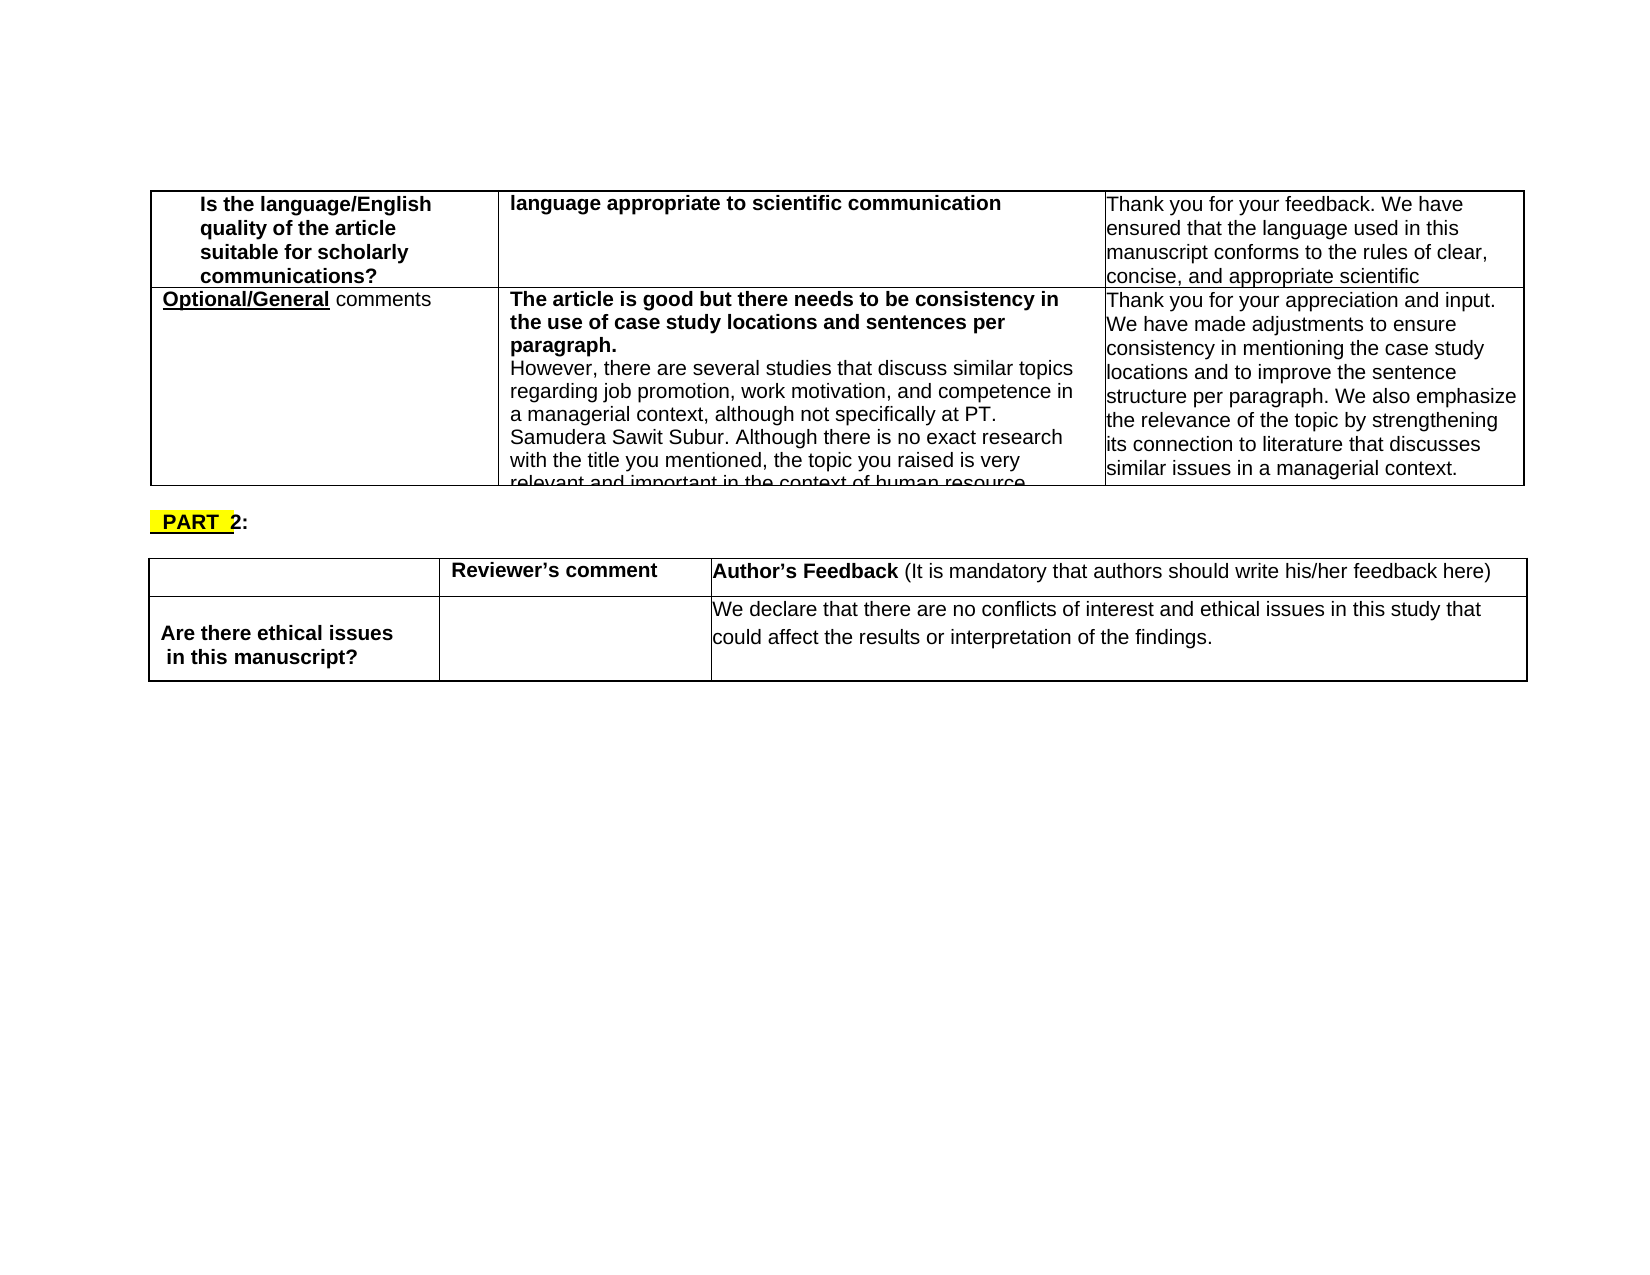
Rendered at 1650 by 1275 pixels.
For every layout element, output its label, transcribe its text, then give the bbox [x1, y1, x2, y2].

table_header Thank you for your feedback. We have ensured that the language used in this manuscript conforms to the rules of clear, concise, and appropriate scientific communication. [1106, 192, 1523, 287]
table_header Author’s Feedback (It is mandatory that authors should write his/her feedback here) [712, 559, 1526, 596]
table_header Is the language/English quality of the article suitable for scholarly communications? [152, 192, 498, 287]
table_header [150, 559, 439, 596]
table_cell [440, 597, 711, 680]
table_cell The article is good but there needs to be consistency in the use of case study locations and sentences per paragraph. However, there are several studies that discuss similar topics regarding job promotion, work motivation, and competence in a managerial context, although not specifically at PT. Samudera Sawit Subur. Although there is no exact research with the title you mentioned, the topic you raised is very relevant and important in the context of human resource management. [499, 288, 1105, 484]
table_header Reviewer’s comment [440, 559, 711, 596]
table_cell We declare that there are no conflicts of interest and ethical issues in this study that could affect the results or interpretation of the findings. [712, 597, 1526, 680]
table_header language appropriate to scientific communication [499, 192, 1105, 287]
table_cell Thank you for your appreciation and input. We have made adjustments to ensure consistency in mentioning the case study locations and to improve the sentence structure per paragraph. We also emphasize the relevance of the topic by strengthening its connection to literature that discusses similar issues in a managerial context. [1106, 288, 1523, 484]
text PART 2: [162, 510, 1414, 534]
table_cell Optional/General comments [152, 288, 498, 484]
table_cell Are there ethical issues in this manuscript? [150, 597, 439, 680]
